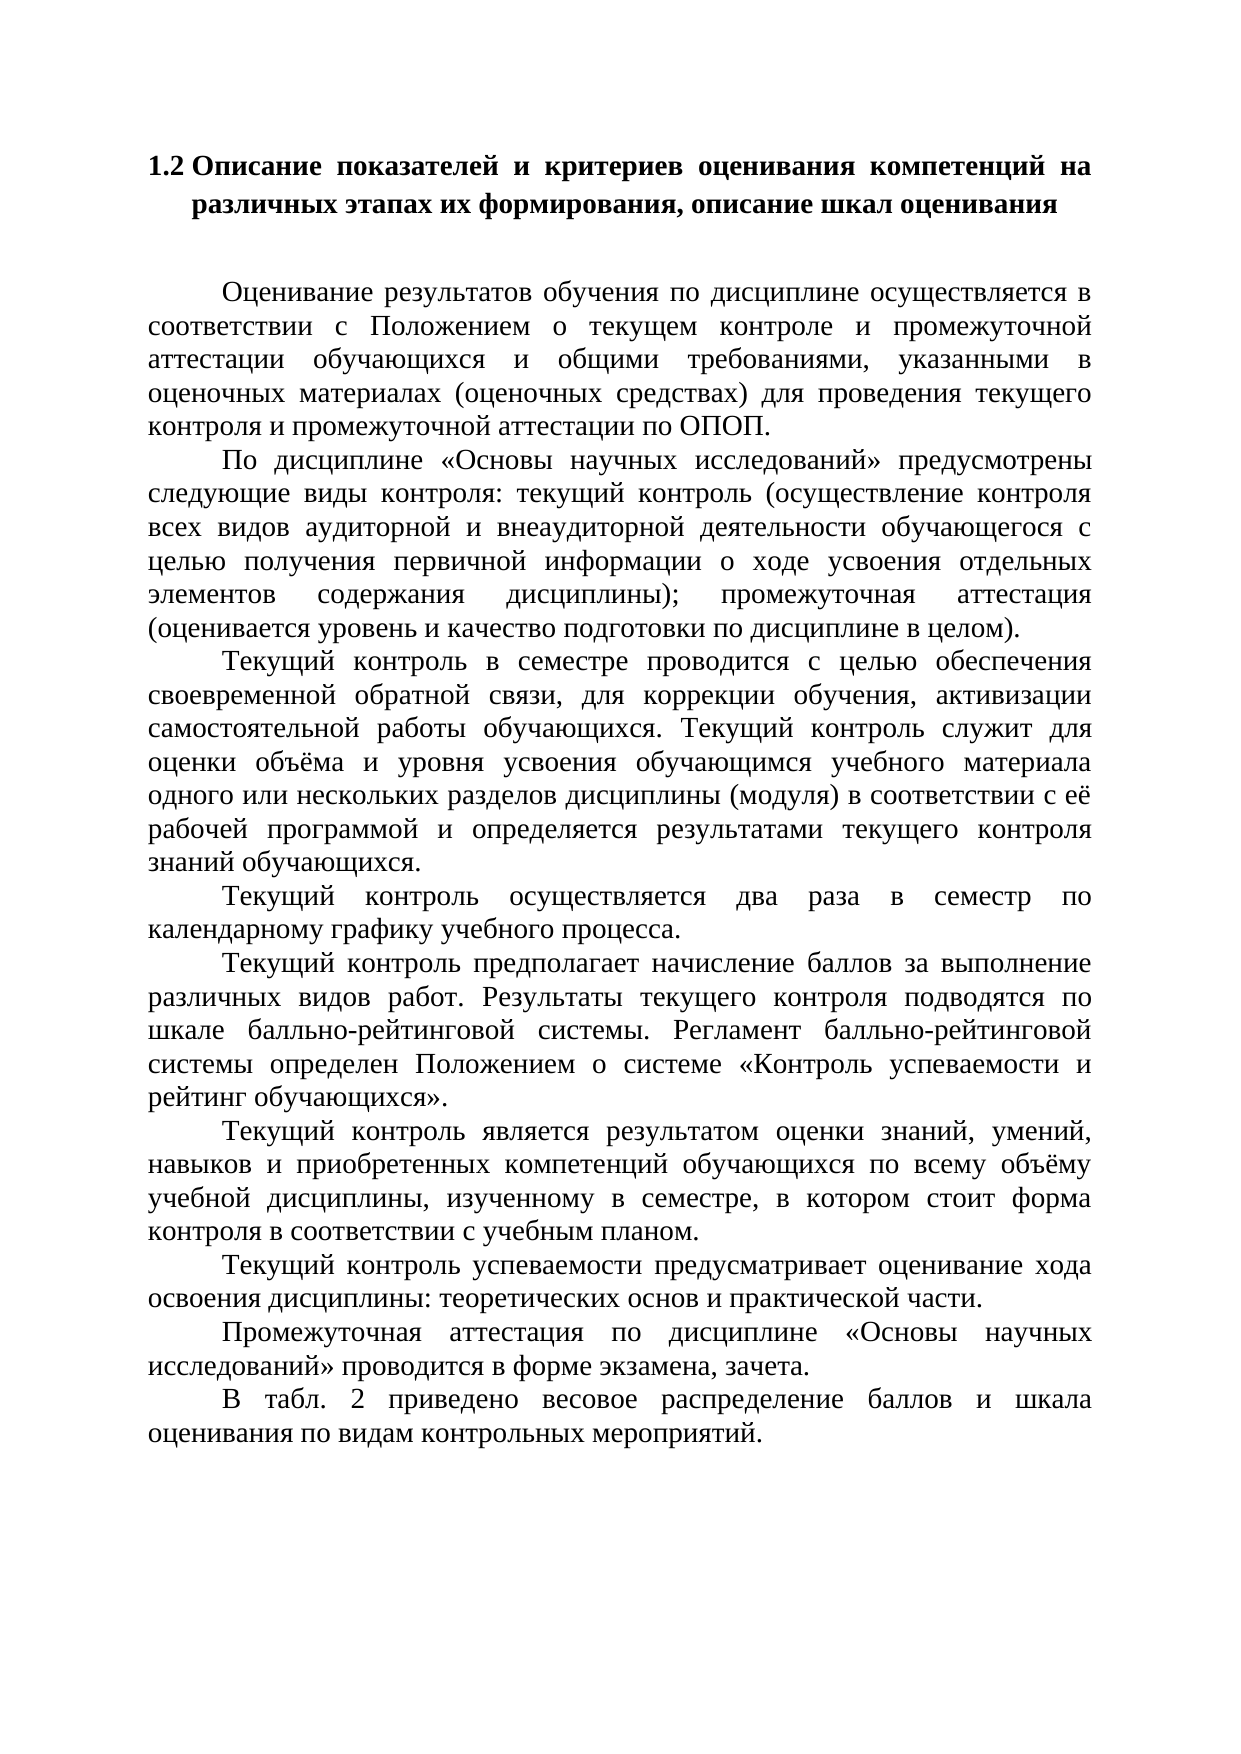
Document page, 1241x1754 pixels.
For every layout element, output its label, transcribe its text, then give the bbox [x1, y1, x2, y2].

list Текущий контроль в семестре проводится с целью обеспечения своевременной обратной связи, для коррекции обучения, активизации самостоятельной работы обучающихся. Текущий контроль служит для оценки объёма и уровня усвоения обучающимся учебного материала одного или нескольких разделов дисциплины (модуля) в соответствии с её рабочей программой и определяется результатами текущего контроля знаний обучающихся. [148, 643, 1092, 878]
list Описание показателей и критериев оценивания компетенций на различных этапах их формирования, описание шкал оценивания [148, 148, 1092, 220]
list Текущий контроль является результатом оценки знаний, умений, навыков и приобретенных компетенций обучающихся по всему объёму учебной дисциплины, изученному в семестре, в котором стоит форма контроля в соответствии с учебным планом. [148, 1113, 1092, 1247]
list По дисциплине «Основы научных исследований» предусмотрены следующие виды контроля: текущий контроль (осуществление контроля всех видов аудиторной и внеаудиторной деятельности обучающегося с целью получения первичной информации о ходе усвоения отдельных элементов содержания дисциплины); промежуточная аттестация (оценивается уровень и качество подготовки по дисциплине в целом). [148, 442, 1092, 643]
list В табл. 2 приведено весовое распределение баллов и шкала оценивания по видам контрольных мероприятий. [148, 1381, 1092, 1448]
list Текущий контроль осуществляется два раза в семестр по календарному графику учебного процесса. [148, 878, 1092, 945]
list Текущий контроль предполагает начисление баллов за выполнение различных видов работ. Результаты текущего контроля подводятся по шкале балльно-рейтинговой системы. Регламент балльно-рейтинговой системы определен Положением о системе «Контроль успеваемости и рейтинг обучающихся». [148, 945, 1092, 1113]
list Промежуточная аттестация по дисциплине «Основы научных исследований» проводится в форме экзамена, зачета. [148, 1314, 1092, 1381]
list Оценивание результатов обучения по дисциплине осуществляется в соответствии с Положением о текущем контроле и промежуточной аттестации обучающихся и общими требованиями, указанными в оценочных материалах (оценочных средствах) для проведения текущего контроля и промежуточной аттестации по ОПОП. [148, 274, 1092, 442]
list Текущий контроль успеваемости предусматривает оценивание хода освоения дисциплины: теоретических основ и практической части. [148, 1247, 1092, 1314]
